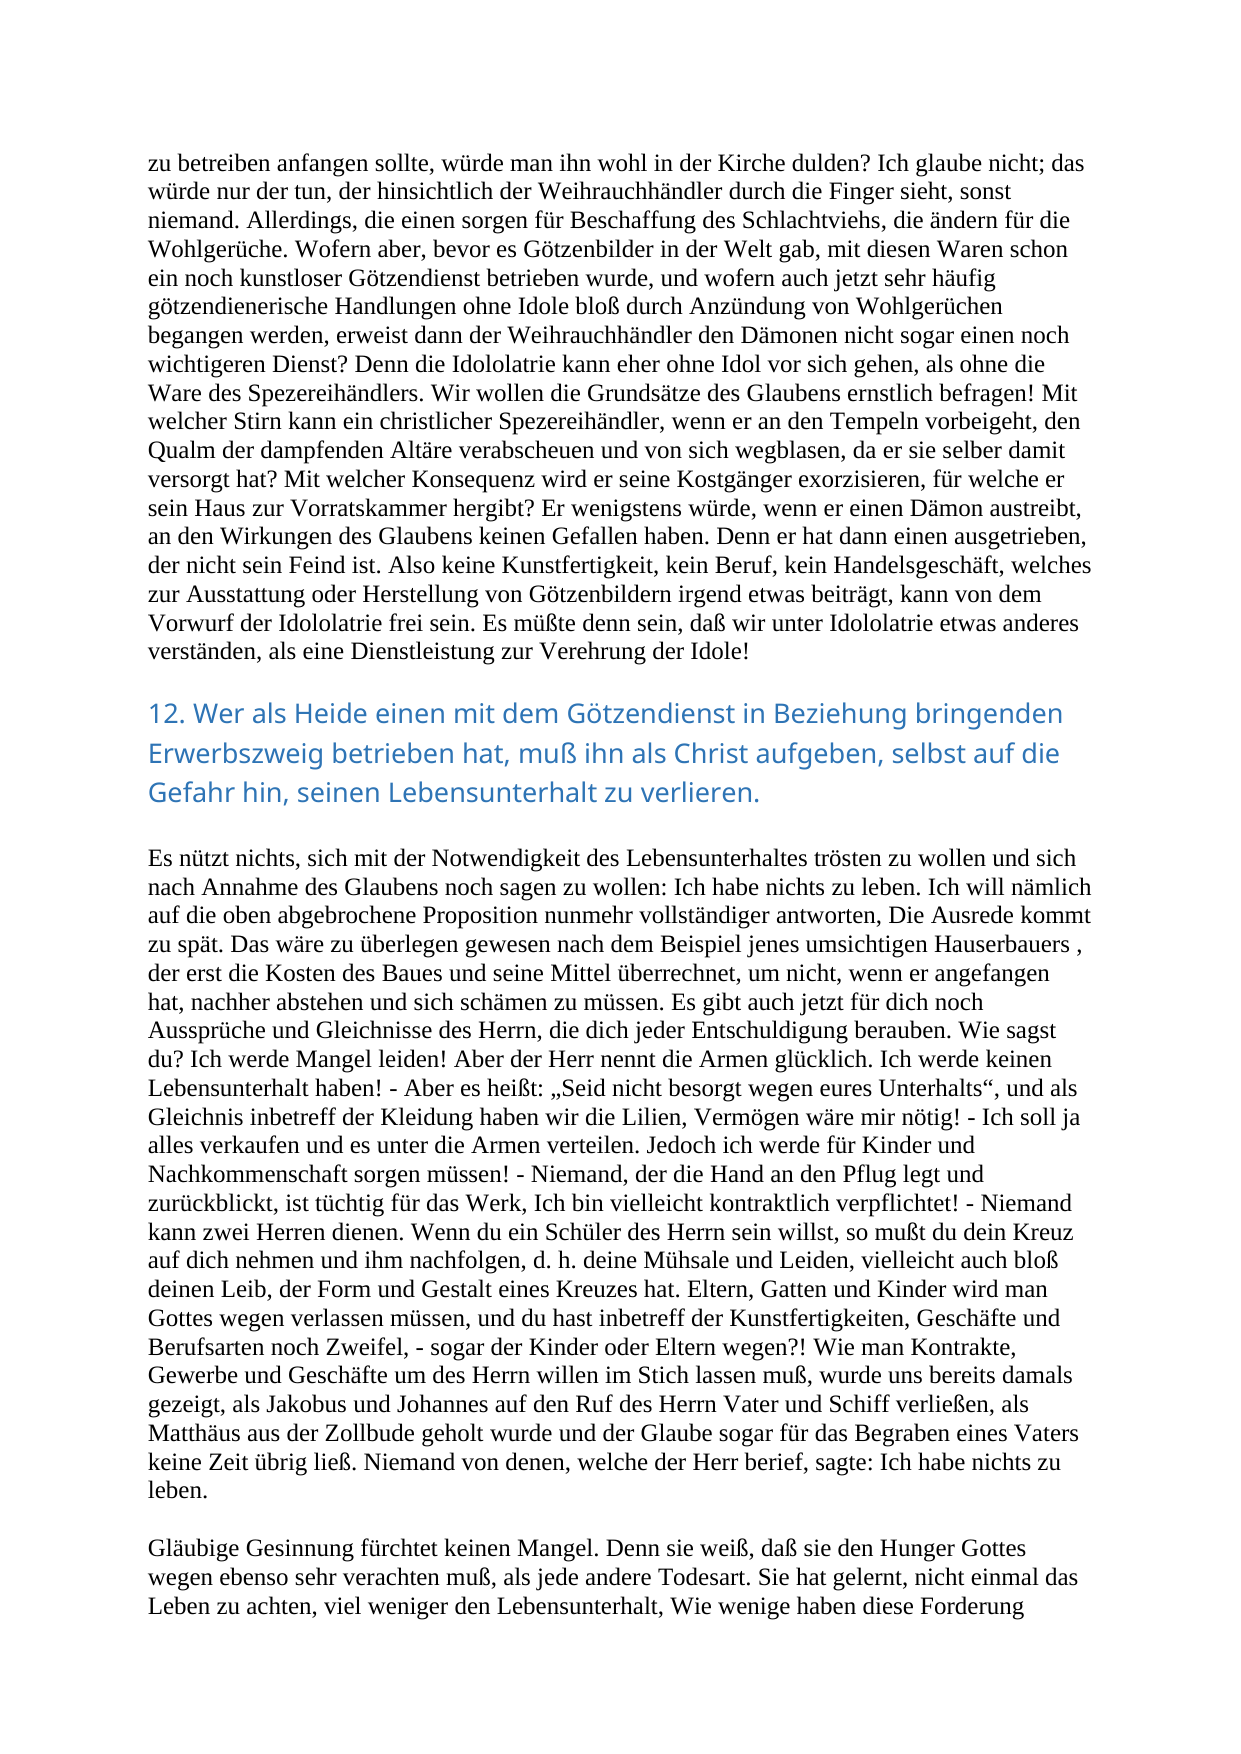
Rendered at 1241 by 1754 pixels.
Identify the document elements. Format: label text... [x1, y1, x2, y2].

subtitle 12. Wer als Heide einen mit dem Götzendienst in Beziehung bringenden Erwerbszweig betrieben hat, muß ihn als Christ aufgeben, selbst auf die Gefahr hin, seinen Lebensunterhalt zu verlieren. [148, 694, 1093, 811]
text Es nützt nichts, sich mit der Notwendigkeit des Lebensunterhaltes trösten zu wollen und sich nach Annahme des Glaubens noch sagen zu wollen: Ich habe nichts zu leben. Ich will nämlich auf die oben abgebrochene Proposition nunmehr vollständiger antworten, Die Ausrede kommt zu spät. Das wäre zu überlegen gewesen nach dem Beispiel jenes umsichtigen Hauserbauers , der erst die Kosten des Baues und seine Mittel überrechnet, um nicht, wenn er angefangen hat, nachher abstehen und sich schämen zu müssen. Es gibt auch jetzt für dich noch Aussprüche und Gleichnisse des Herrn, die dich jeder Entschuldigung berauben. Wie sagst du? Ich werde Mangel leiden! Aber der Herr nennt die Armen glücklich. Ich werde keinen Lebensunterhalt haben! - Aber es heißt: „Seid nicht besorgt wegen eures Unterhalts“, und als Gleichnis inbetreff der Kleidung haben wir die Lilien, Vermögen wäre mir nötig! - Ich soll ja alles verkaufen und es unter die Armen verteilen. Jedoch ich werde für Kinder und Nachkommenschaft sorgen müssen! - Niemand, der die Hand an den Pflug legt und zurückblickt, ist tüchtig für das Werk, Ich bin vielleicht kontraktlich verpflichtet! - Niemand kann zwei Herren dienen. Wenn du ein Schüler des Herrn sein willst, so mußt du dein Kreuz auf dich nehmen und ihm nachfolgen, d. h. deine Mühsale und Leiden, vielleicht auch bloß deinen Leib, der Form und Gestalt eines Kreuzes hat. Eltern, Gatten und Kinder wird man Gottes wegen verlassen müssen, und du hast inbetreff der Kunstfertigkeiten, Geschäfte und Berufsarten noch Zweifel, - sogar der Kinder oder Eltern wegen?! Wie man Kontrakte, Gewerbe und Geschäfte um des Herrn willen im Stich lassen muß, wurde uns bereits damals gezeigt, als Jakobus und Johannes auf den Ruf des Herrn Vater und Schiff verließen, als Matthäus aus der Zollbude geholt wurde und der Glaube sogar für das Begraben eines Vaters keine Zeit übrig ließ. Niemand von denen, welche der Herr berief, sagte: Ich habe nichts zu leben. [148, 843, 1093, 1504]
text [148, 148, 1093, 665]
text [148, 1533, 1093, 1619]
